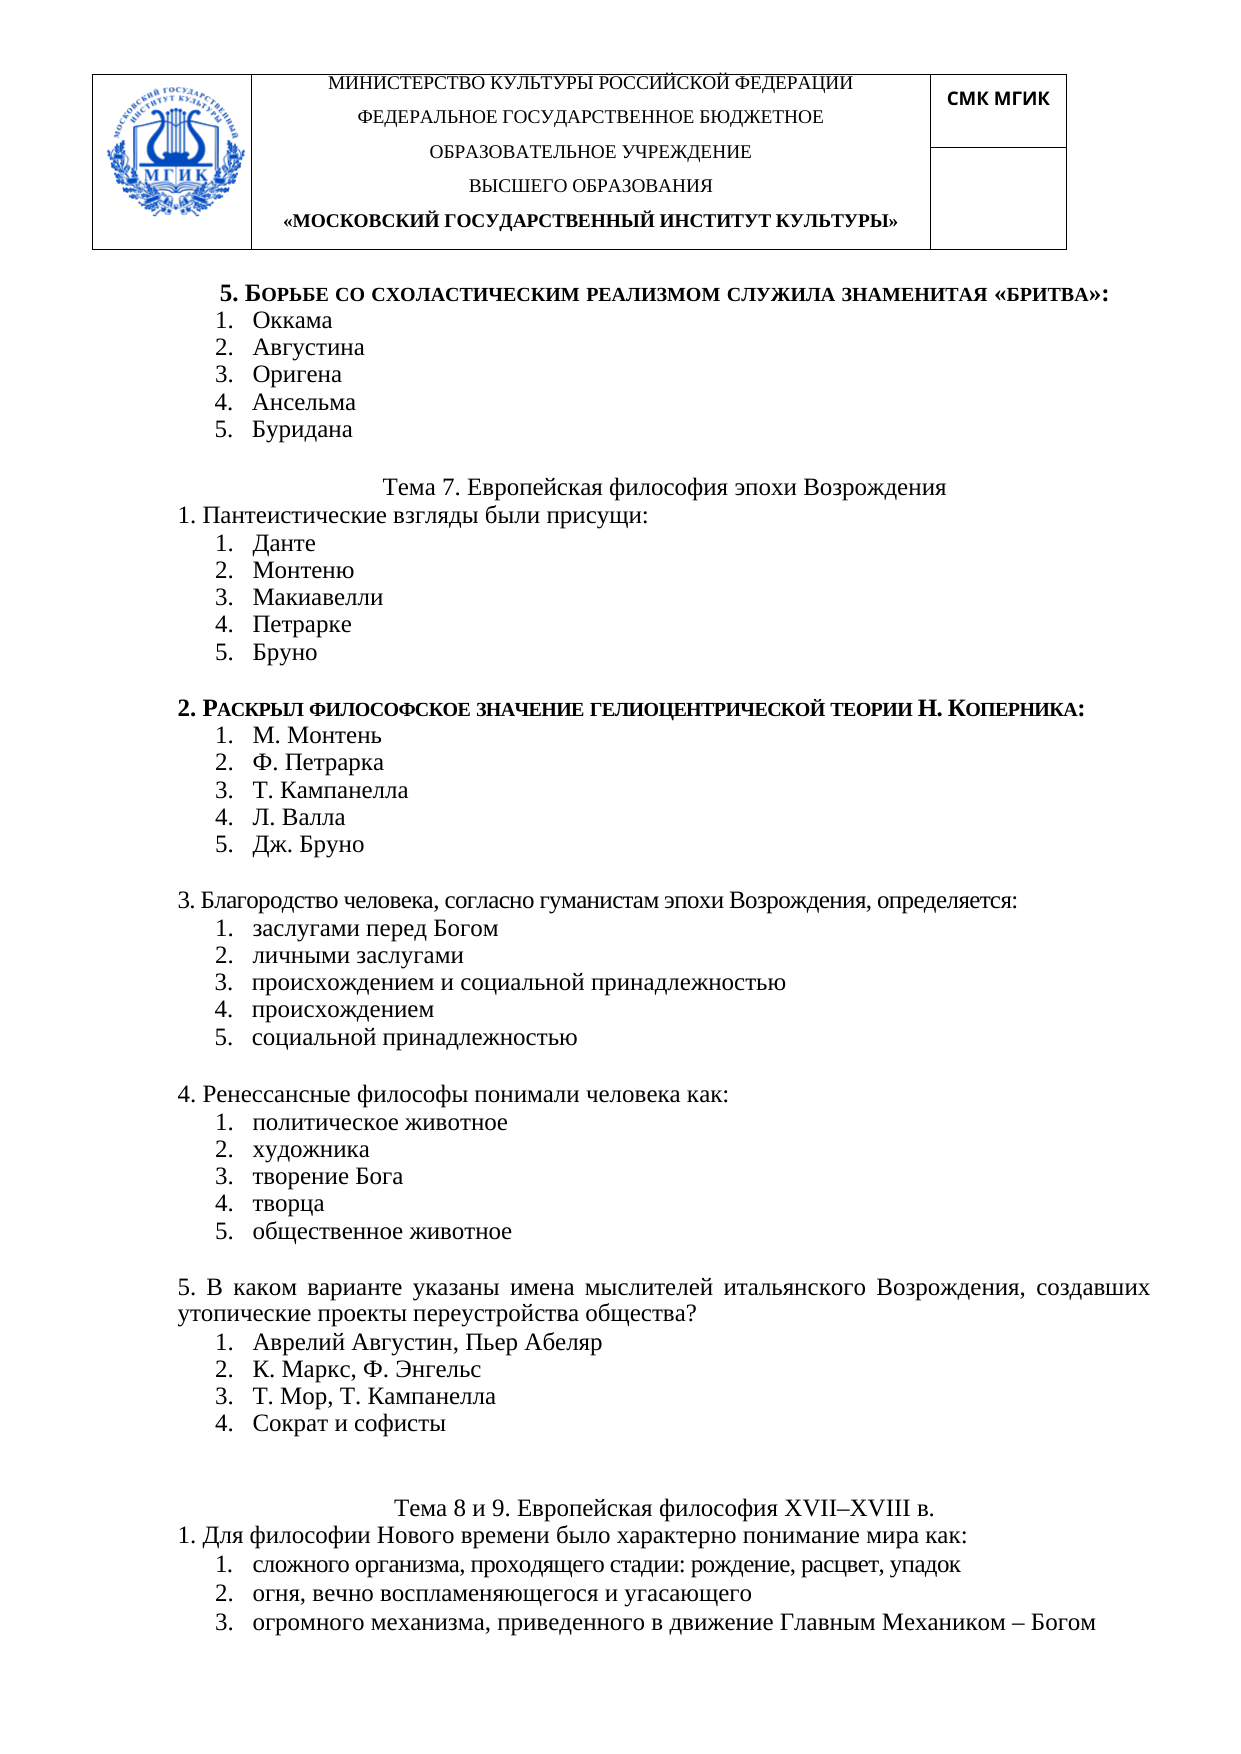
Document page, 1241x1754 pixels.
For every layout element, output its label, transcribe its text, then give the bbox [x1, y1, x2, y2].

text 4. Ренессансные философы понимали человека как: [177, 1079, 1152, 1108]
list Августина [215, 334, 1152, 361]
list Ф. Петрарка [215, 749, 1152, 776]
list происхождением [214, 996, 1152, 1023]
list сложного организма, проходящего стадии: рождение, расцвет, упадок [215, 1549, 1152, 1578]
text 2. Раскрыл философское значение гелиоцентрической теории Н. Коперника: [177, 694, 1152, 722]
list социальной принадлежностью [214, 1023, 1152, 1051]
list огня, вечно воспламеняющегося и угасающего [215, 1578, 1152, 1607]
list происхождением и социальной принадлежностью [214, 969, 1152, 996]
list Л. Валла [215, 803, 1152, 831]
text 5. В каком варианте указаны имена мыслителей итальянского Возрождения, создавших утопические проекты переустройства общества? [177, 1272, 1152, 1327]
text Тема 7. Европейская философия эпохи Возрождения [177, 472, 1152, 500]
list общественное животное [215, 1217, 1152, 1244]
list Оккама [215, 306, 1152, 334]
list М. Монтень [215, 722, 1152, 749]
list творение Бога [215, 1163, 1152, 1190]
list художника [215, 1135, 1152, 1163]
list заслугами перед Богом [215, 914, 1152, 941]
text 1. Пантеистические взгляды были присущи: [177, 500, 1152, 529]
list Данте [215, 529, 1152, 556]
list Сократ и софисты [215, 1408, 1152, 1436]
list Аврелий Августин, Пьер Абеляр [215, 1327, 1152, 1354]
list Петрарке [215, 611, 1152, 638]
list личными заслугами [215, 941, 1152, 969]
list Макиавелли [215, 584, 1152, 611]
list огромного механизма, приведенного в движение Главным Механиком – Богом [215, 1607, 1152, 1636]
list политическое животное [215, 1108, 1152, 1135]
list Дж. Бруно [215, 831, 1152, 858]
text Тема 8 и 9. Европейская философия XVII–XVIII в. [177, 1493, 1152, 1522]
list Т. Кампанелла [215, 776, 1152, 803]
text 5. Борьбе со схоластическим реализмом служила знаменитая «бритва»: [177, 279, 1152, 306]
list творца [215, 1190, 1152, 1217]
list Бруно [215, 638, 1152, 666]
text 3. Благородство человека, согласно гуманистам эпохи Возрождения, определяется: [177, 887, 1152, 914]
list Т. Мор, Т. Кампанелла [215, 1381, 1152, 1408]
picture [102, 74, 250, 241]
list Ансельма [214, 388, 1152, 416]
list Монтеню [215, 556, 1152, 584]
list Буридана [214, 416, 1152, 443]
text 1. Для философии Нового времени было характерно понимание мира как: [177, 1522, 1152, 1549]
list К. Маркс, Ф. Энгельс [215, 1354, 1152, 1381]
list Оригена [215, 361, 1152, 388]
